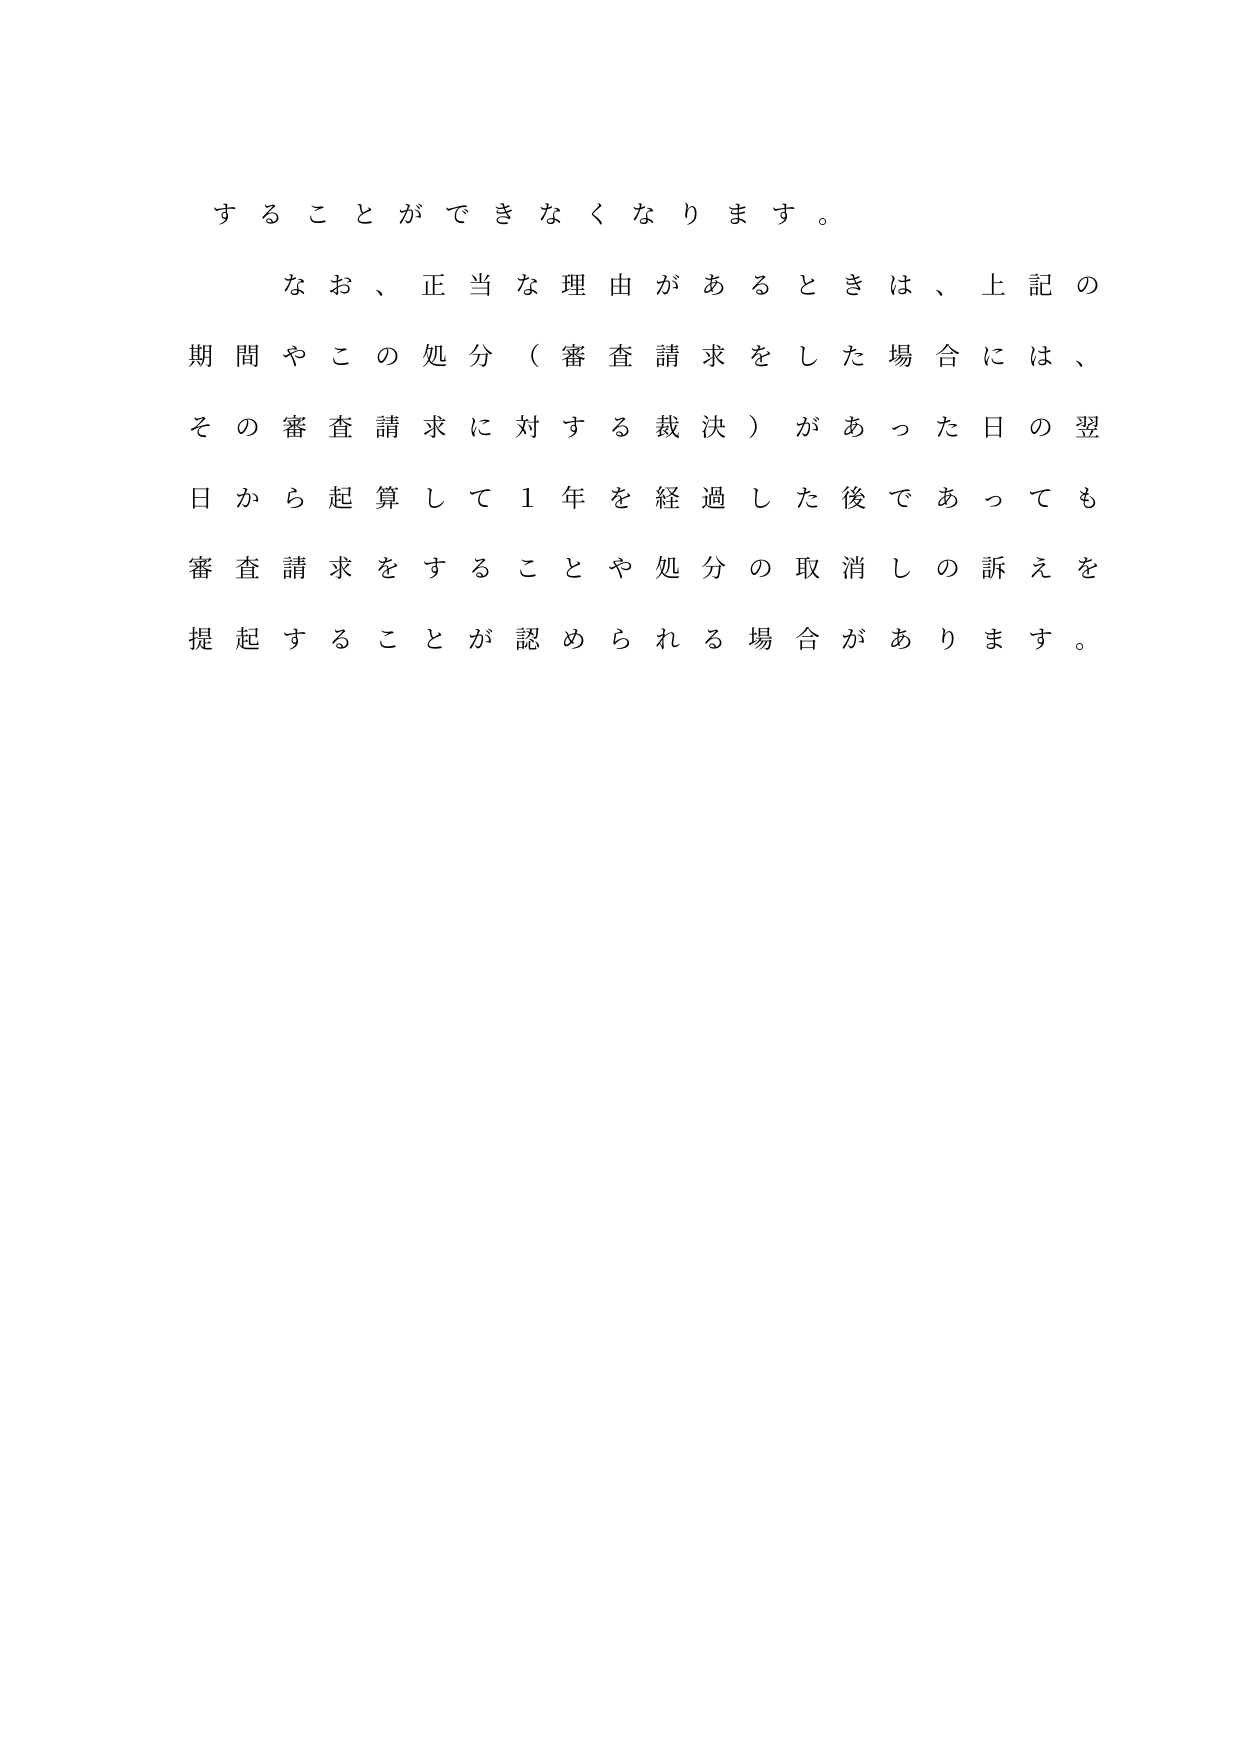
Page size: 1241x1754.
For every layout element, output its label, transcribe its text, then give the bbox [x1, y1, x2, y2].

text なお、正当な理由があるときは、上記の期間やこの処分（審査請求をした場合には、その審査請求に対する裁決）があった日の翌日から起算して１年を経過した後であっても審査請求をすることや処分の取消しの訴えを提起することが認められる場合があります。 [142, 248, 1122, 673]
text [165, 177, 1122, 248]
